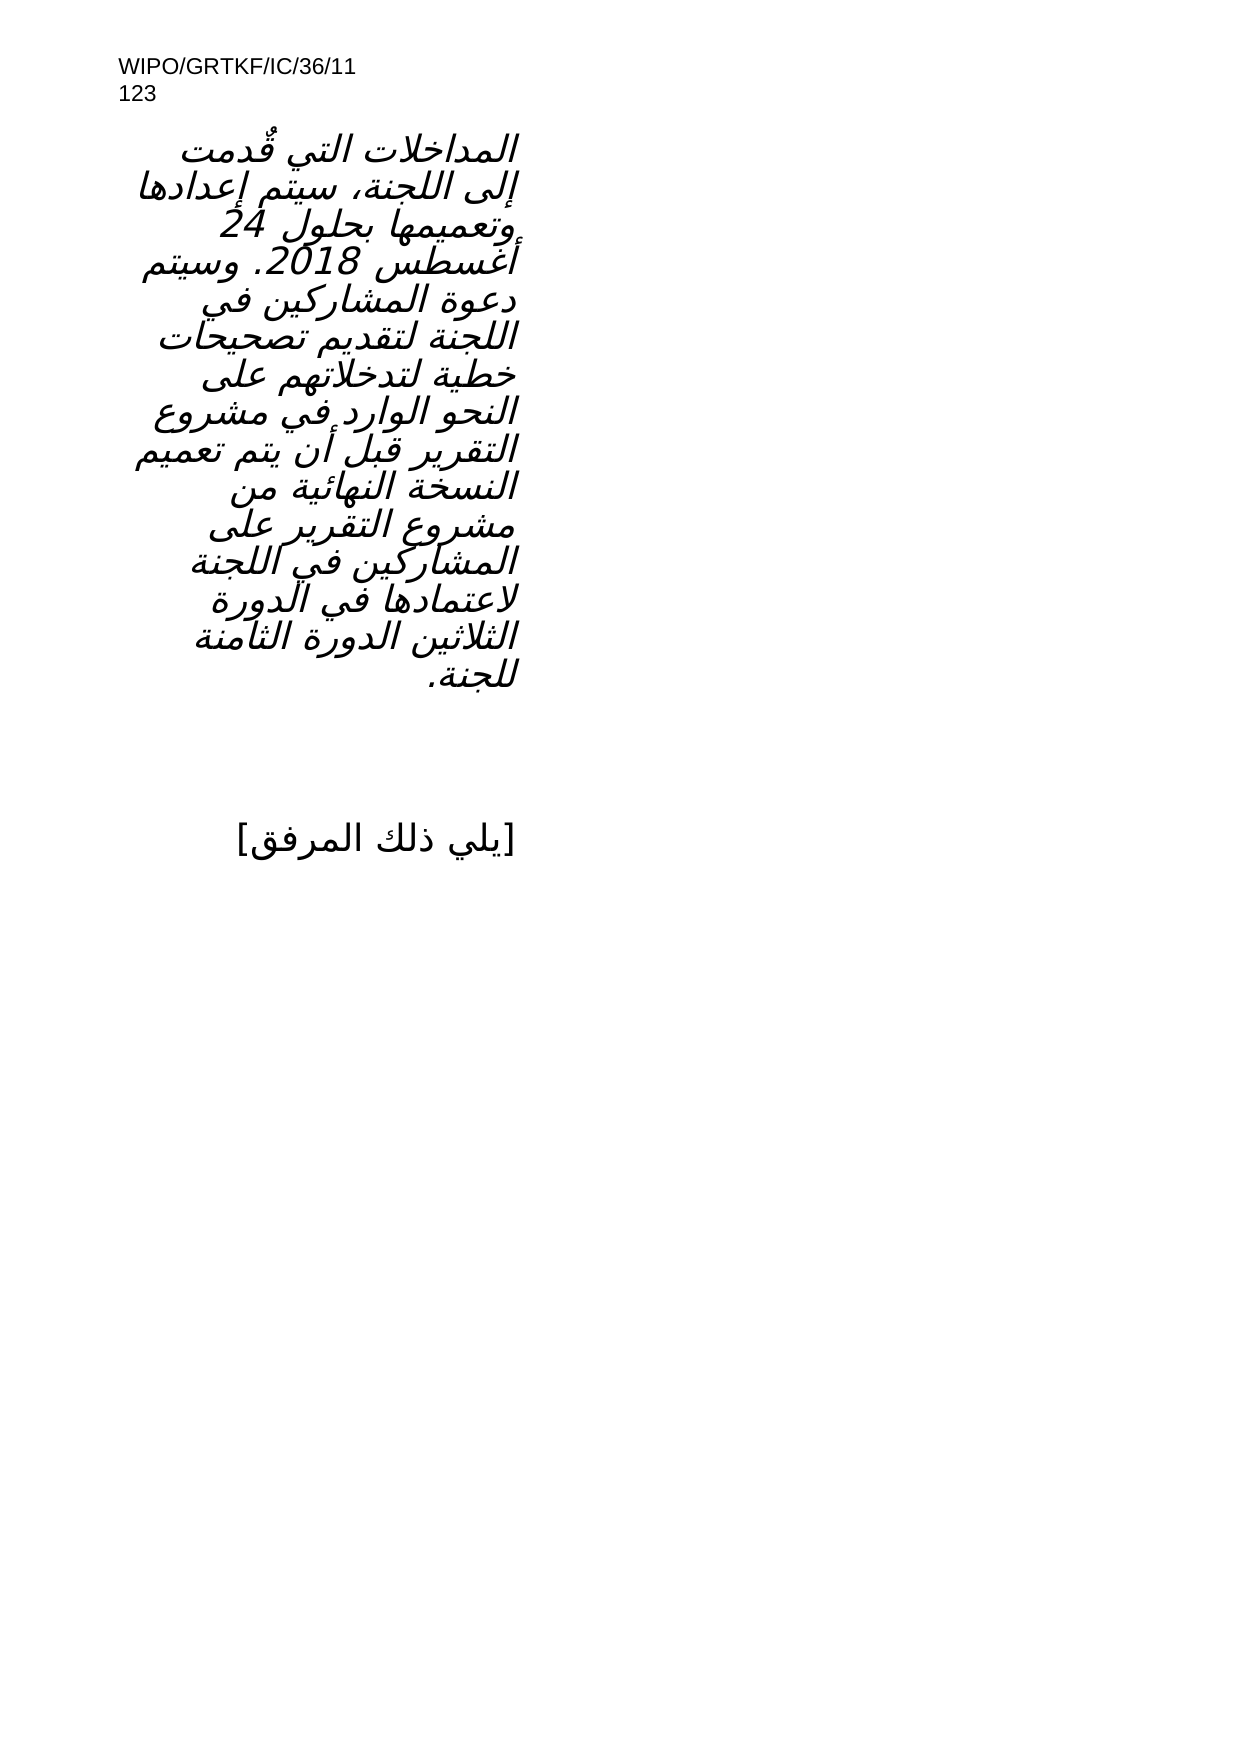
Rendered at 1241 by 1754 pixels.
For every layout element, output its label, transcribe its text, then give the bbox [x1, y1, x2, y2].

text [118, 132, 516, 695]
text [يلي ذلك المرفق] [118, 822, 347, 859]
text [يلي ذلك المرفق] [306, 822, 516, 859]
